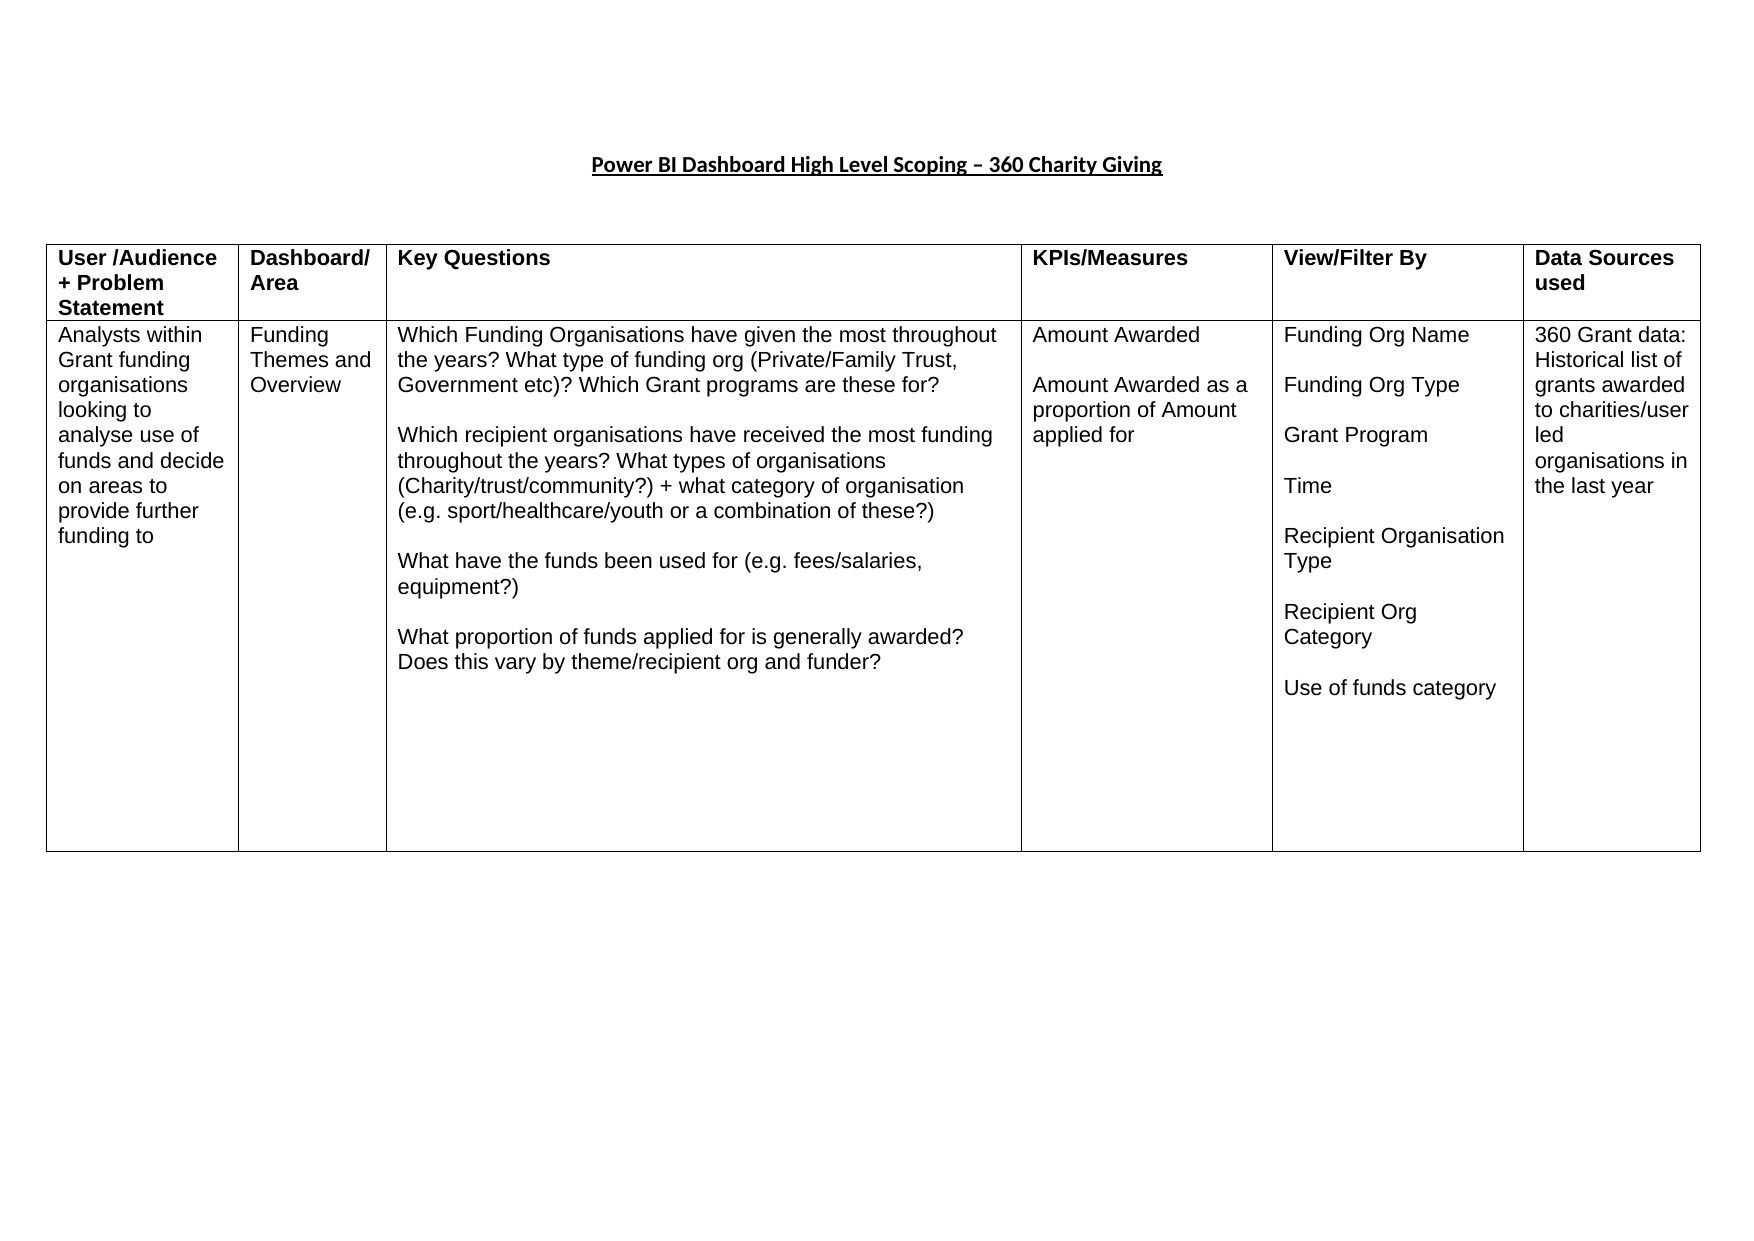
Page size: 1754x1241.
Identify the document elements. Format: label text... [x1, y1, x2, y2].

table_header KPIs/Measures [1022, 245, 1272, 320]
table_header Dashboard/ Area [239, 245, 386, 320]
table_cell Funding Themes and Overview [239, 321, 386, 851]
table_cell 360 Grant data: Historical list of grants awarded to charities/user led organisations in the last year [1524, 321, 1700, 851]
table_cell Funding Org Name Funding Org Type Grant Program Time Recipient Organisation Type Recipient Org Category Use of funds category [1273, 321, 1523, 851]
table_cell Analysts within Grant funding organisations looking to analyse use of funds and decide on areas to provide further funding to [47, 321, 238, 851]
table_header Data Sources used [1524, 245, 1700, 320]
table_header View/Filter By [1273, 245, 1523, 320]
table_cell Which Funding Organisations have given the most throughout the years? What type of funding org (Private/Family Trust, Government etc)? Which Grant programs are these for? Which recipient organisations have received the most funding throughout the years? What types of organisations (Charity/trust/community?) + what category of organisation (e.g. sport/healthcare/youth or a combination of these?) What have the funds been used for (e.g. fees/salaries, equipment?) What proportion of funds applied for is generally awarded? Does this vary by theme/recipient org and funder? [387, 321, 1021, 851]
table_header User /Audience + Problem Statement [47, 245, 238, 320]
text Power BI Dashboard High Level Scoping – 360 Charity Giving [150, 150, 1604, 178]
table_cell Amount Awarded Amount Awarded as a proportion of Amount applied for [1022, 321, 1272, 851]
table_header Key Questions [387, 245, 1021, 320]
